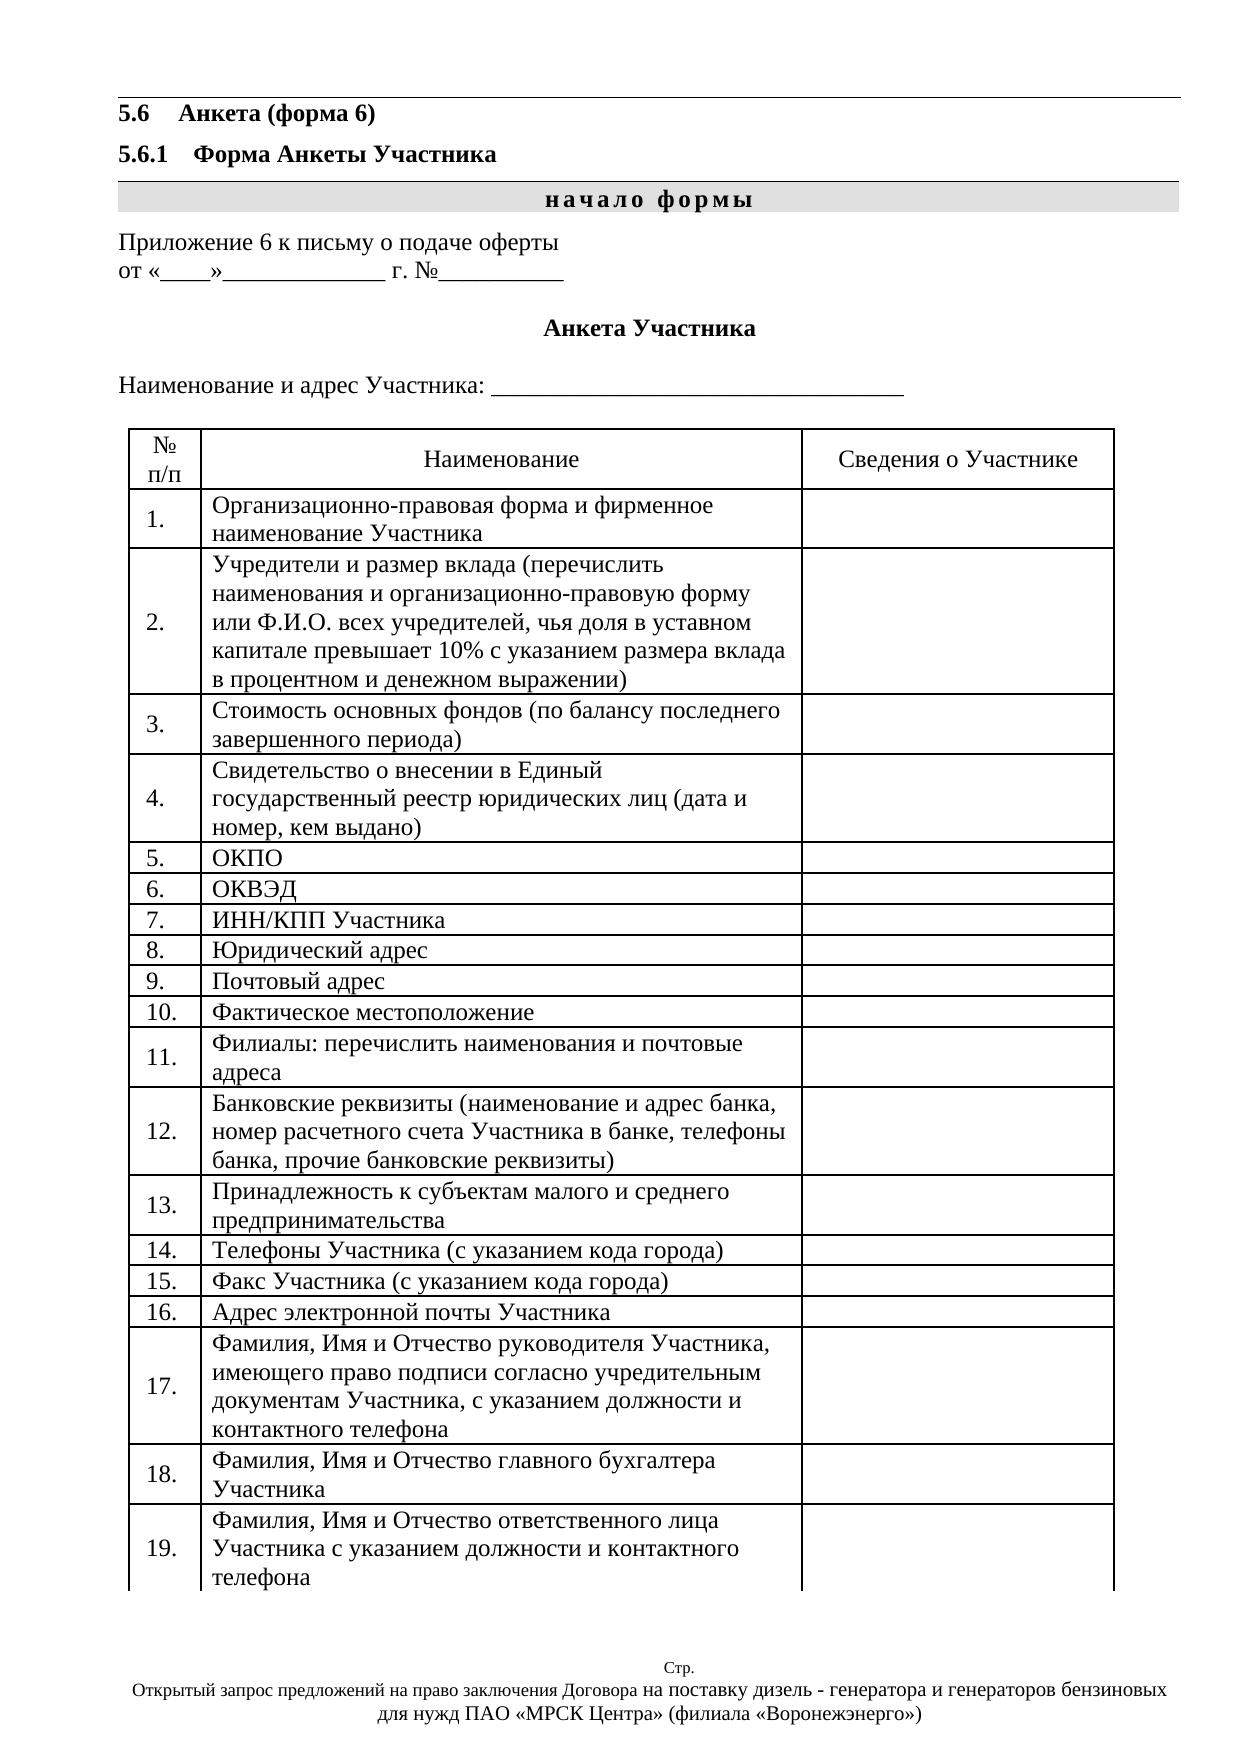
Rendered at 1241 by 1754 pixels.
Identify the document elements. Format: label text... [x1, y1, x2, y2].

subtitle Анкета (форма 6) [118, 98, 1181, 127]
table_cell [803, 1266, 1113, 1295]
table_cell Организационно-правовая форма и фирменное наименование Участника [202, 490, 801, 547]
table_cell [803, 966, 1113, 995]
table_cell [803, 936, 1113, 964]
table_cell [130, 490, 200, 547]
table_cell [803, 490, 1113, 547]
table_cell [130, 843, 200, 872]
table_cell [803, 1328, 1113, 1443]
table_cell ИНН/КПП Участника [202, 905, 801, 933]
table_cell Фамилия, Имя и Отчество главного бухгалтера Участника [202, 1445, 801, 1503]
table_cell [130, 1176, 200, 1233]
table_cell [130, 549, 200, 693]
table_cell [803, 1297, 1113, 1326]
table_header № п/п [130, 430, 200, 488]
table_cell [803, 905, 1113, 933]
table_cell [803, 1445, 1113, 1503]
table_cell Филиалы: перечислить наименования и почтовые адреса [202, 1028, 801, 1086]
table_cell [803, 1176, 1113, 1233]
table_cell Почтовый адрес [202, 966, 801, 995]
table_cell Адрес электронной почты Участника [202, 1297, 801, 1326]
table_cell [130, 1266, 200, 1295]
table_cell Фамилия, Имя и Отчество ответственного лица Участника с указанием должности и контактного телефона [202, 1505, 801, 1591]
table_cell [803, 843, 1113, 872]
table_cell Факс Участника (с указанием кода города) [202, 1266, 801, 1295]
table_cell [803, 874, 1113, 903]
table_cell [803, 1028, 1113, 1086]
table_cell [130, 1328, 200, 1443]
subtitle Форма Анкеты Участника [118, 139, 1181, 168]
table_cell [130, 1088, 200, 1174]
table_cell ОКВЭД [202, 874, 801, 903]
table_header Сведения о Участнике [803, 430, 1113, 488]
table_cell [130, 1028, 200, 1086]
table_cell [130, 966, 200, 995]
table_cell [130, 997, 200, 1026]
table_cell [803, 549, 1113, 693]
table_header Наименование [202, 430, 801, 488]
table_cell [130, 1297, 200, 1326]
table_cell Стоимость основных фондов (по балансу последнего завершенного периода) [202, 695, 801, 753]
table_cell [130, 905, 200, 933]
table_cell [130, 936, 200, 964]
table_cell [803, 695, 1113, 753]
text Приложение 6 к письму о подаче оферты от «____»_____________ г. №__________ [118, 227, 1181, 284]
table_cell ОКПО [202, 843, 801, 872]
text Анкета Участника [118, 313, 1181, 342]
table_cell Фактическое местоположение [202, 997, 801, 1026]
text начало формы [118, 182, 1179, 212]
table_cell [130, 695, 200, 753]
table_cell Свидетельство о внесении в Единый государственный реестр юридических лиц (дата и номер, кем выдано) [202, 755, 801, 841]
table_cell [803, 1505, 1113, 1591]
table_cell [130, 1236, 200, 1264]
table_cell [130, 1505, 200, 1591]
text Наименование и адрес Участника: _________________________________ [118, 371, 1181, 399]
table_cell Банковские реквизиты (наименование и адрес банка, номер расчетного счета Участника в банке, телефоны банка, прочие банковские реквизиты) [202, 1088, 801, 1174]
table_cell Фамилия, Имя и Отчество руководителя Участника, имеющего право подписи согласно учредительным документам Участника, с указанием должности и контактного телефона [202, 1328, 801, 1443]
table_cell [130, 874, 200, 903]
table_cell Учредители и размер вклада (перечислить наименования и организационно-правовую форму или Ф.И.О. всех учредителей, чья доля в уставном капитале превышает 10% с указанием размера вклада в процентном и денежном выражении) [202, 549, 801, 693]
table_cell [803, 1236, 1113, 1264]
table_cell Принадлежность к субъектам малого и среднего предпринимательства [202, 1176, 801, 1233]
table_cell [803, 997, 1113, 1026]
table_cell Телефоны Участника (с указанием кода города) [202, 1236, 801, 1264]
table_cell [130, 755, 200, 841]
table_cell [130, 1445, 200, 1503]
table_cell [803, 1088, 1113, 1174]
table_cell Юридический адрес [202, 936, 801, 964]
table_cell [803, 755, 1113, 841]
